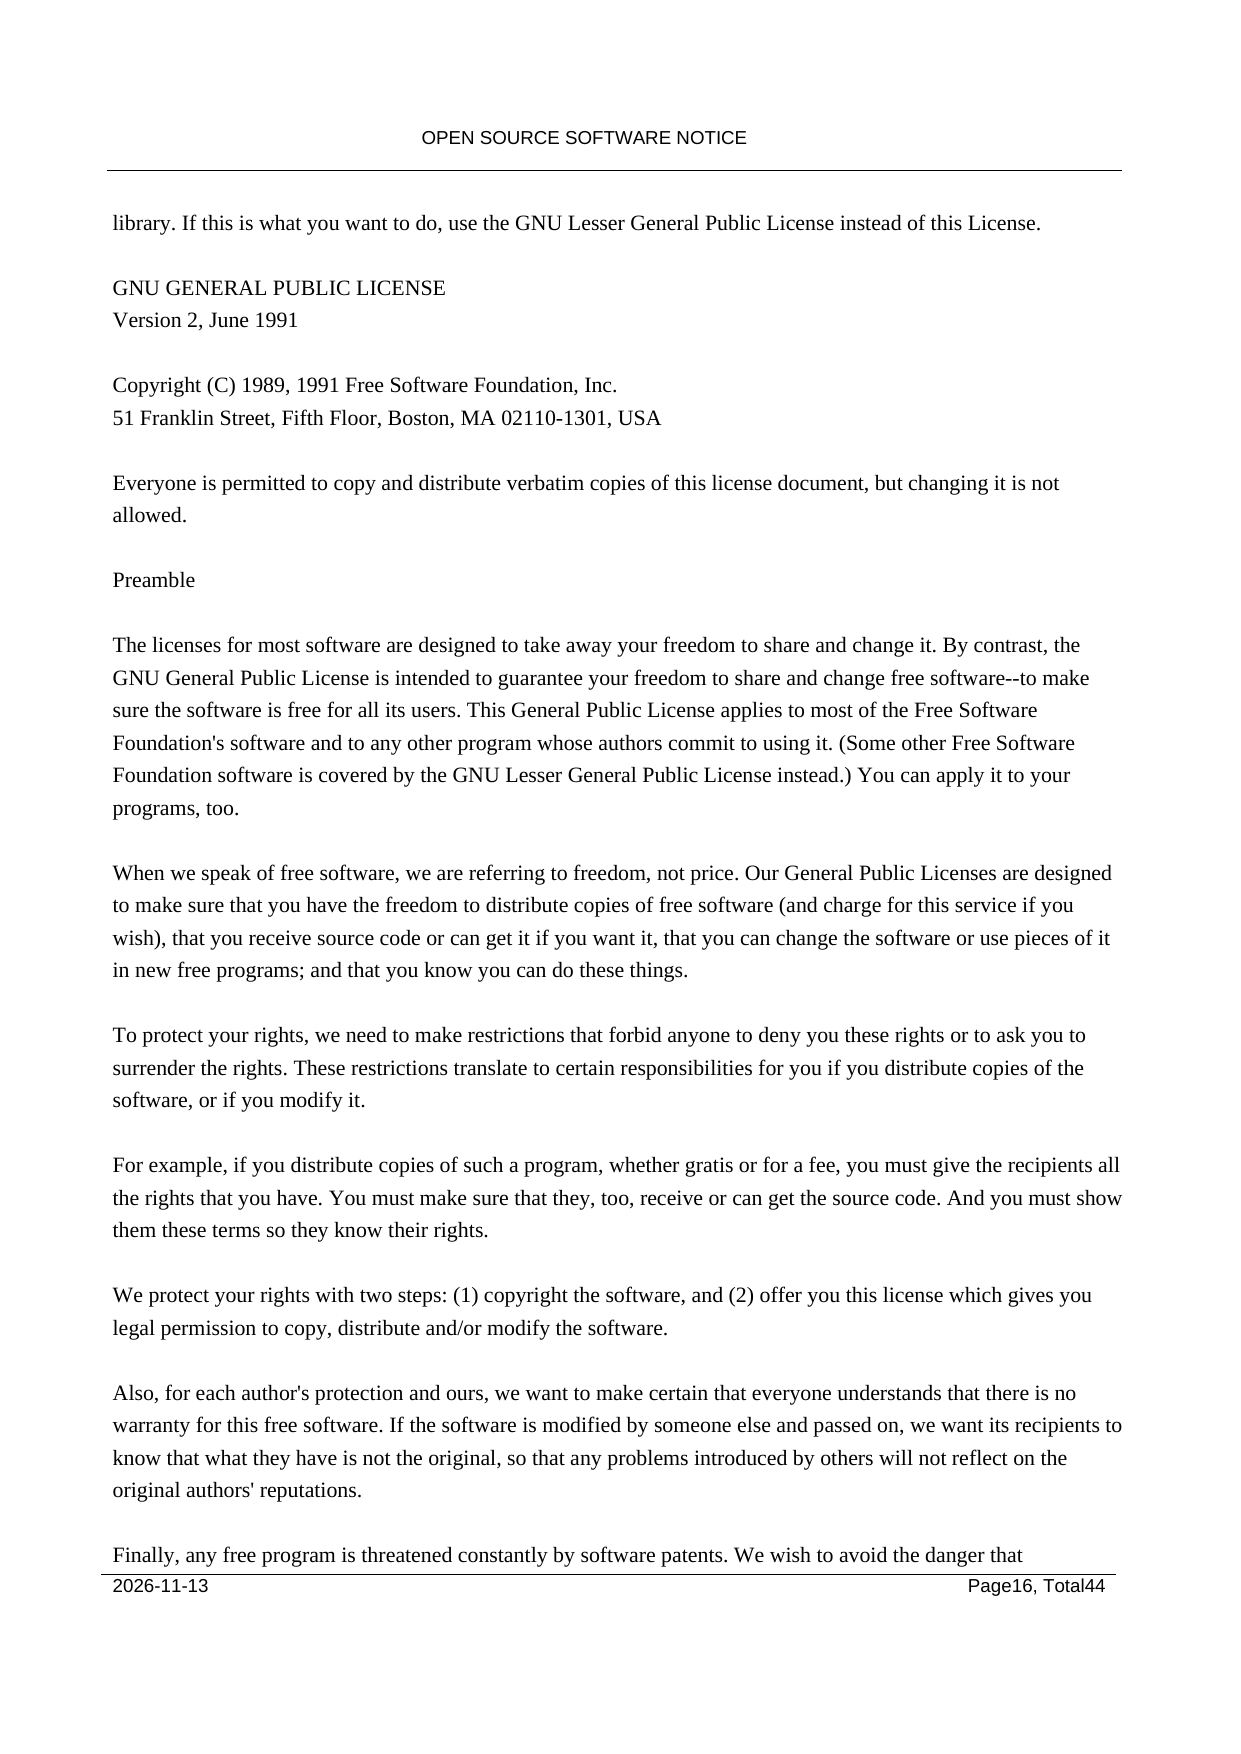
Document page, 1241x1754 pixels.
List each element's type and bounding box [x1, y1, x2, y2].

text [112, 206, 1128, 1571]
